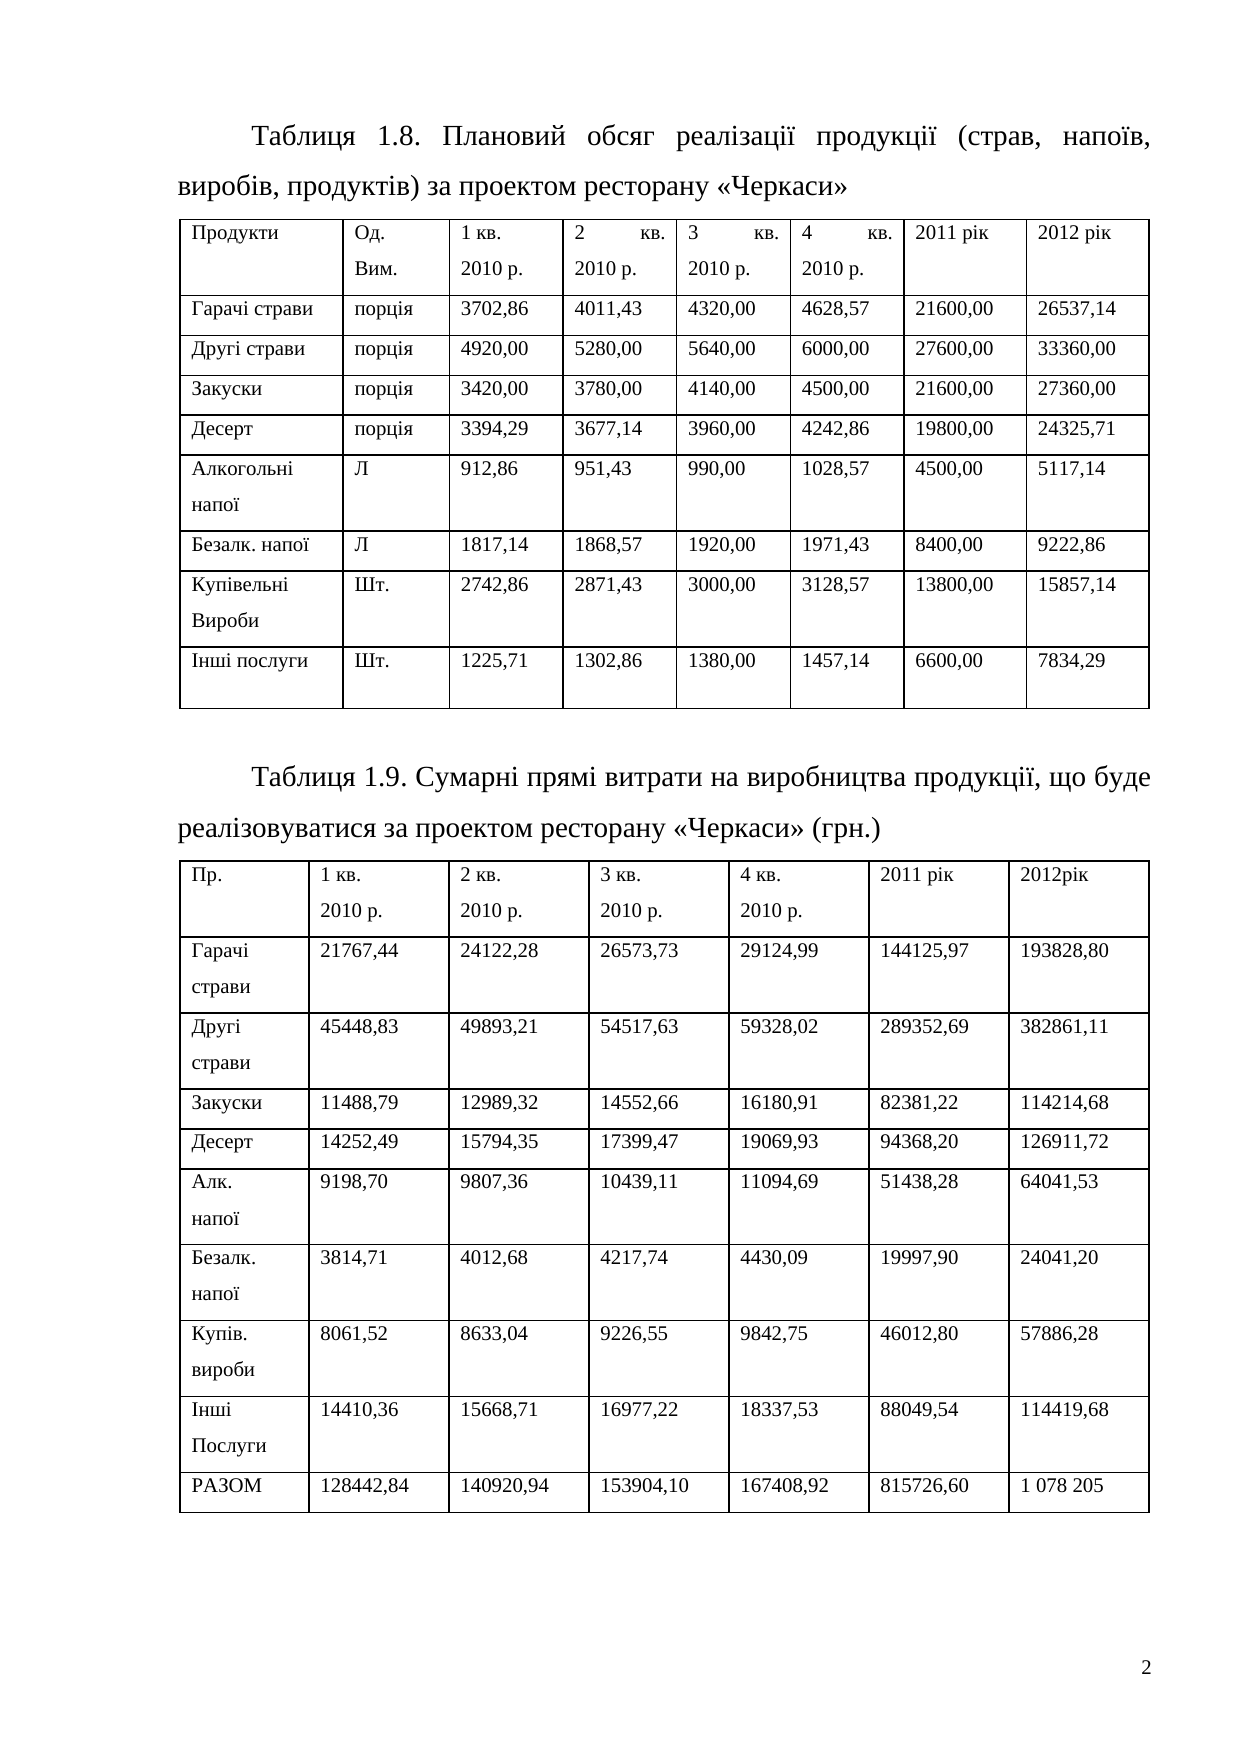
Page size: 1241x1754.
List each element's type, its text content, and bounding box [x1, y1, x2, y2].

table_cell Шт. [344, 648, 449, 708]
table_cell 12989,32 [450, 1090, 588, 1128]
table_cell Купівельні Вироби [181, 572, 342, 646]
table_cell 1971,43 [791, 532, 903, 570]
table_cell 15857,14 [1027, 572, 1148, 646]
table_cell 1457,14 [791, 648, 903, 708]
table_cell 5280,00 [564, 336, 676, 374]
text Таблиця 1.9. Сумарні прямі витрати на виробництва продукції, що буде реалізовуватися за проектом ресторану «Черкаси» (грн.) [177, 759, 1152, 843]
table_cell 8061,52 [310, 1321, 448, 1396]
table_cell 5117,14 [1027, 456, 1148, 530]
table_cell 21600,00 [905, 296, 1026, 334]
table_cell 4430,09 [730, 1245, 868, 1320]
table_header 2012 рік [1027, 220, 1148, 295]
table_cell 4320,00 [677, 296, 790, 334]
table_cell 54517,63 [590, 1014, 728, 1088]
table_cell 9222,86 [1027, 532, 1148, 570]
table_cell Гарачі страви [181, 938, 308, 1012]
table_cell 24325,71 [1027, 416, 1148, 454]
table_cell Закуски [181, 1090, 308, 1128]
table_cell 167408,92 [730, 1473, 868, 1511]
table_cell 3000,00 [677, 572, 790, 646]
table_header 4 кв. 2010 р. [791, 220, 903, 295]
table_cell 912,86 [450, 456, 562, 530]
table_cell 4500,00 [905, 456, 1026, 530]
table_header Пр. [181, 862, 308, 936]
table_cell 815726,60 [870, 1473, 1008, 1511]
table_cell 9226,55 [590, 1321, 728, 1396]
table_header 3 кв. 2010 р. [677, 220, 790, 295]
table_cell 13800,00 [905, 572, 1026, 646]
table_cell Алкогольні напої [181, 456, 342, 530]
table_cell 11094,69 [730, 1170, 868, 1244]
table_cell 18337,53 [730, 1397, 868, 1472]
table_cell 289352,69 [870, 1014, 1008, 1088]
table_cell Купів. вироби [181, 1321, 308, 1396]
table_cell порція [344, 336, 449, 374]
table_cell 21767,44 [310, 938, 448, 1012]
table_cell 4011,43 [564, 296, 676, 334]
table_cell 2871,43 [564, 572, 676, 646]
table_header Од. Вим. [344, 220, 449, 295]
table_cell РАЗОМ [181, 1473, 308, 1511]
table_cell 3420,00 [450, 376, 562, 414]
table_cell порція [344, 296, 449, 334]
table_cell 14552,66 [590, 1090, 728, 1128]
table_cell 10439,11 [590, 1170, 728, 1244]
table_cell 14252,49 [310, 1130, 448, 1168]
table_cell 3394,29 [450, 416, 562, 454]
table_cell порція [344, 376, 449, 414]
table_cell 1920,00 [677, 532, 790, 570]
table_cell 46012,80 [870, 1321, 1008, 1396]
table_cell Гарачі страви [181, 296, 342, 334]
table_cell 382861,11 [1010, 1014, 1148, 1088]
table_header 3 кв. 2010 р. [590, 862, 728, 936]
table_cell 1817,14 [450, 532, 562, 570]
table_cell Л [344, 456, 449, 530]
table_header Продукти [181, 220, 342, 295]
table_cell 14410,36 [310, 1397, 448, 1472]
table_cell 88049,54 [870, 1397, 1008, 1472]
table_cell 26537,14 [1027, 296, 1148, 334]
table_cell Алк. напої [181, 1170, 308, 1244]
table_cell 17399,47 [590, 1130, 728, 1168]
table_cell 114419,68 [1010, 1397, 1148, 1472]
table_cell Другі страви [181, 336, 342, 374]
table_cell Другі страви [181, 1014, 308, 1088]
table_cell 49893,21 [450, 1014, 588, 1088]
table_cell 990,00 [677, 456, 790, 530]
table_cell 126911,72 [1010, 1130, 1148, 1168]
table_header 2 кв. 2010 р. [450, 862, 588, 936]
table_cell 27600,00 [905, 336, 1026, 374]
table_cell 24122,28 [450, 938, 588, 1012]
table_cell 24041,20 [1010, 1245, 1148, 1320]
table_cell Безалк. напої [181, 532, 342, 570]
table_cell Десерт [181, 416, 342, 454]
table_cell 1380,00 [677, 648, 790, 708]
table_cell 1028,57 [791, 456, 903, 530]
table_cell Л [344, 532, 449, 570]
table_cell 11488,79 [310, 1090, 448, 1128]
table_cell 33360,00 [1027, 336, 1148, 374]
table_cell 64041,53 [1010, 1170, 1148, 1244]
table_cell 19997,90 [870, 1245, 1008, 1320]
table_header 1 кв. 2010 р. [310, 862, 448, 936]
table_cell 114214,68 [1010, 1090, 1148, 1128]
table_cell 15794,35 [450, 1130, 588, 1168]
table_cell 6000,00 [791, 336, 903, 374]
table_cell 4628,57 [791, 296, 903, 334]
table_cell 27360,00 [1027, 376, 1148, 414]
table_cell 7834,29 [1027, 648, 1148, 708]
table_cell 26573,73 [590, 938, 728, 1012]
table_cell 59328,02 [730, 1014, 868, 1088]
table_cell порція [344, 416, 449, 454]
table_cell 4920,00 [450, 336, 562, 374]
table_cell 8400,00 [905, 532, 1026, 570]
table_cell 4500,00 [791, 376, 903, 414]
table_cell 128442,84 [310, 1473, 448, 1511]
table_cell 9198,70 [310, 1170, 448, 1244]
table_cell 9807,36 [450, 1170, 588, 1244]
table_cell Інші послуги [181, 648, 342, 708]
table_cell 4217,74 [590, 1245, 728, 1320]
table_cell 6600,00 [905, 648, 1026, 708]
table_cell Десерт [181, 1130, 308, 1168]
table_cell Закуски [181, 376, 342, 414]
table_header 2011 рік [870, 862, 1008, 936]
table_cell 29124,99 [730, 938, 868, 1012]
table_cell 21600,00 [905, 376, 1026, 414]
table_header 4 кв. 2010 р. [730, 862, 868, 936]
table_cell 16977,22 [590, 1397, 728, 1472]
table_cell Безалк. напої [181, 1245, 308, 1320]
table_cell Інші Послуги [181, 1397, 308, 1472]
table_cell 4242,86 [791, 416, 903, 454]
table_header 2012рік [1010, 862, 1148, 936]
table_header 2011 рік [905, 220, 1026, 295]
table_cell 8633,04 [450, 1321, 588, 1396]
table_cell 1868,57 [564, 532, 676, 570]
table_cell 9842,75 [730, 1321, 868, 1396]
table_header 1 кв. 2010 р. [450, 220, 562, 295]
table_cell 16180,91 [730, 1090, 868, 1128]
table_cell 3677,14 [564, 416, 676, 454]
table_cell 1302,86 [564, 648, 676, 708]
table_cell 1225,71 [450, 648, 562, 708]
table_cell 19800,00 [905, 416, 1026, 454]
table_cell 94368,20 [870, 1130, 1008, 1168]
table_cell Шт. [344, 572, 449, 646]
table_cell 45448,83 [310, 1014, 448, 1088]
table_cell 4140,00 [677, 376, 790, 414]
table_header 2 кв. 2010 р. [564, 220, 676, 295]
table_cell 140920,94 [450, 1473, 588, 1511]
table_cell 3960,00 [677, 416, 790, 454]
table_cell 1 078 205 [1010, 1473, 1148, 1511]
table_cell 5640,00 [677, 336, 790, 374]
table_cell 3128,57 [791, 572, 903, 646]
table_cell 153904,10 [590, 1473, 728, 1511]
table_cell 3780,00 [564, 376, 676, 414]
table_cell 51438,28 [870, 1170, 1008, 1244]
table_cell 4012,68 [450, 1245, 588, 1320]
table_cell 3702,86 [450, 296, 562, 334]
table_cell 82381,22 [870, 1090, 1008, 1128]
table_cell 15668,71 [450, 1397, 588, 1472]
table_cell 144125,97 [870, 938, 1008, 1012]
table_cell 57886,28 [1010, 1321, 1148, 1396]
table_cell 193828,80 [1010, 938, 1148, 1012]
table_cell 951,43 [564, 456, 676, 530]
table_cell 3814,71 [310, 1245, 448, 1320]
table_cell 2742,86 [450, 572, 562, 646]
table_cell 19069,93 [730, 1130, 868, 1168]
text Таблиця 1.8. Плановий обсяг реалізації продукції (страв, напоїв, виробів, продуктів) за проектом ресторану «Черкаси» [177, 118, 1152, 202]
